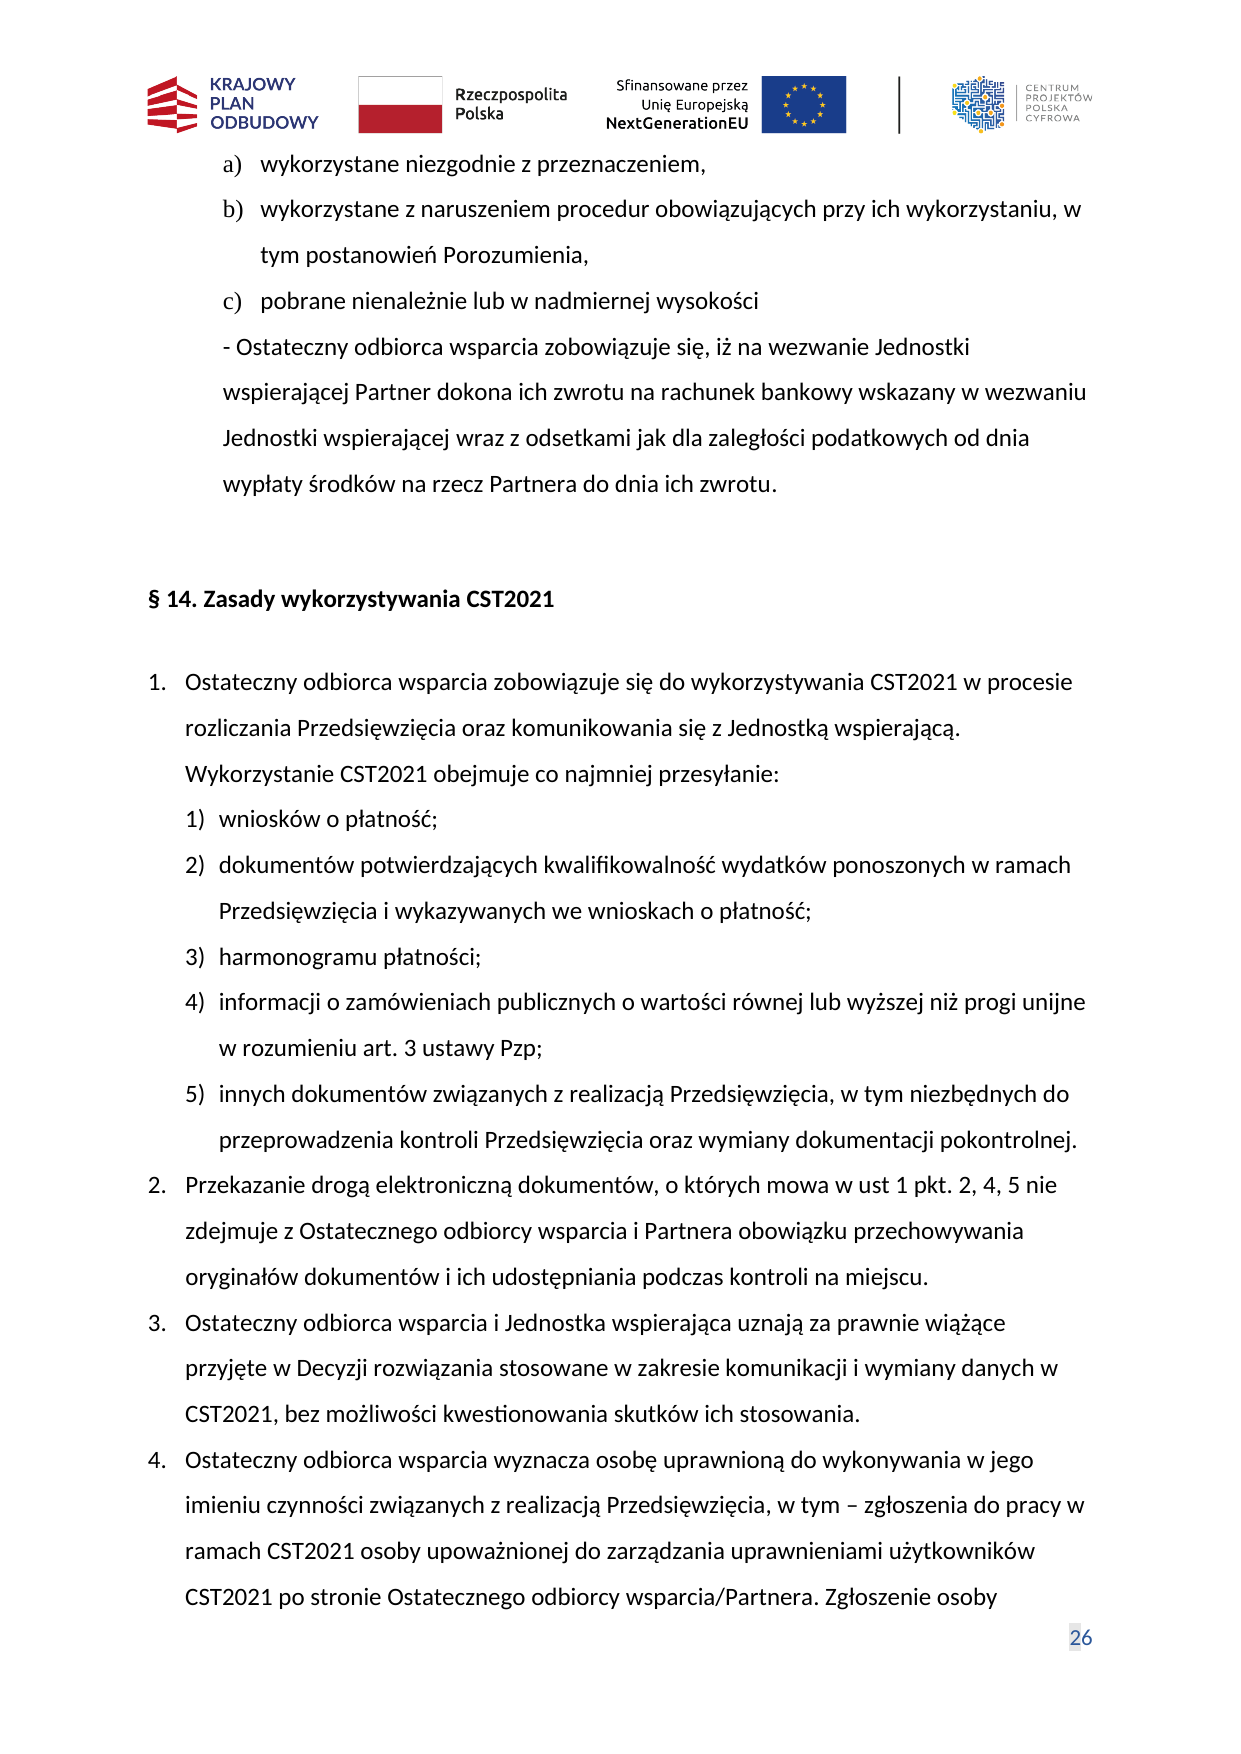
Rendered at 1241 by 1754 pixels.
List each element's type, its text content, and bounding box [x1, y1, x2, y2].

list wniosków o płatność; [185, 804, 1092, 834]
list Ostateczny odbiorca wsparcia zobowiązuje się do wykorzystywania CST2021 w procesie rozliczania Przedsięwzięcia oraz komunikowania się z Jednostką wspierającą. Wykorzystanie CST2021 obejmuje co najmniej przesyłanie: [148, 666, 1092, 788]
list pobrane nienależnie lub w nadmiernej wysokości [223, 285, 1092, 315]
list wykorzystane niezgodnie z przeznaczeniem, [223, 148, 1092, 178]
list - Ostateczny odbiorca wsparcia zobowiązuje się, iż na wezwanie Jednostki wspierającej Partner dokona ich zwrotu na rachunek bankowy wskazany w wezwaniu Jednostki wspierającej wraz z odsetkami jak dla zaległości podatkowych od dnia wypłaty środków na rzecz Partnera do dnia ich zwrotu. [223, 331, 1092, 498]
list wykorzystane z naruszeniem procedur obowiązujących przy ich wykorzystaniu, w tym postanowień Porozumienia, [223, 193, 1092, 270]
list harmonogramu płatności; [185, 941, 1092, 971]
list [148, 1444, 1092, 1612]
list dokumentów potwierdzających kwalifikowalność wydatków ponoszonych w ramach Przedsięwzięcia i wykazywanych we wnioskach o płatność; [185, 849, 1092, 926]
list innych dokumentów związanych z realizacją Przedsięwzięcia, w tym niezbędnych do przeprowadzenia kontroli Przedsięwzięcia oraz wymiany dokumentacji pokontrolnej. [185, 1078, 1092, 1154]
list informacji o zamówieniach publicznych o wartości równej lub wyższej niż progi unijne w rozumieniu art. 3 ustawy Pzp; [185, 987, 1092, 1063]
list Przekazanie drogą elektroniczną dokumentów, o których mowa w ust 1 pkt. 2, 4, 5 nie zdejmuje z Ostatecznego odbiorcy wsparcia i Partnera obowiązku przechowywania oryginałów dokumentów i ich udostępniania podczas kontroli na miejscu. [148, 1169, 1092, 1291]
subtitle § 14. Zasady wykorzystywania CST2021 [148, 583, 1092, 614]
picture [147, 76, 1093, 134]
list Ostateczny odbiorca wsparcia i Jednostka wspierająca uznają za prawnie wiążące przyjęte w Decyzji rozwiązania stosowane w zakresie komunikacji i wymiany danych w CST2021, bez możliwości kwestionowania skutków ich stosowania. [148, 1307, 1092, 1429]
